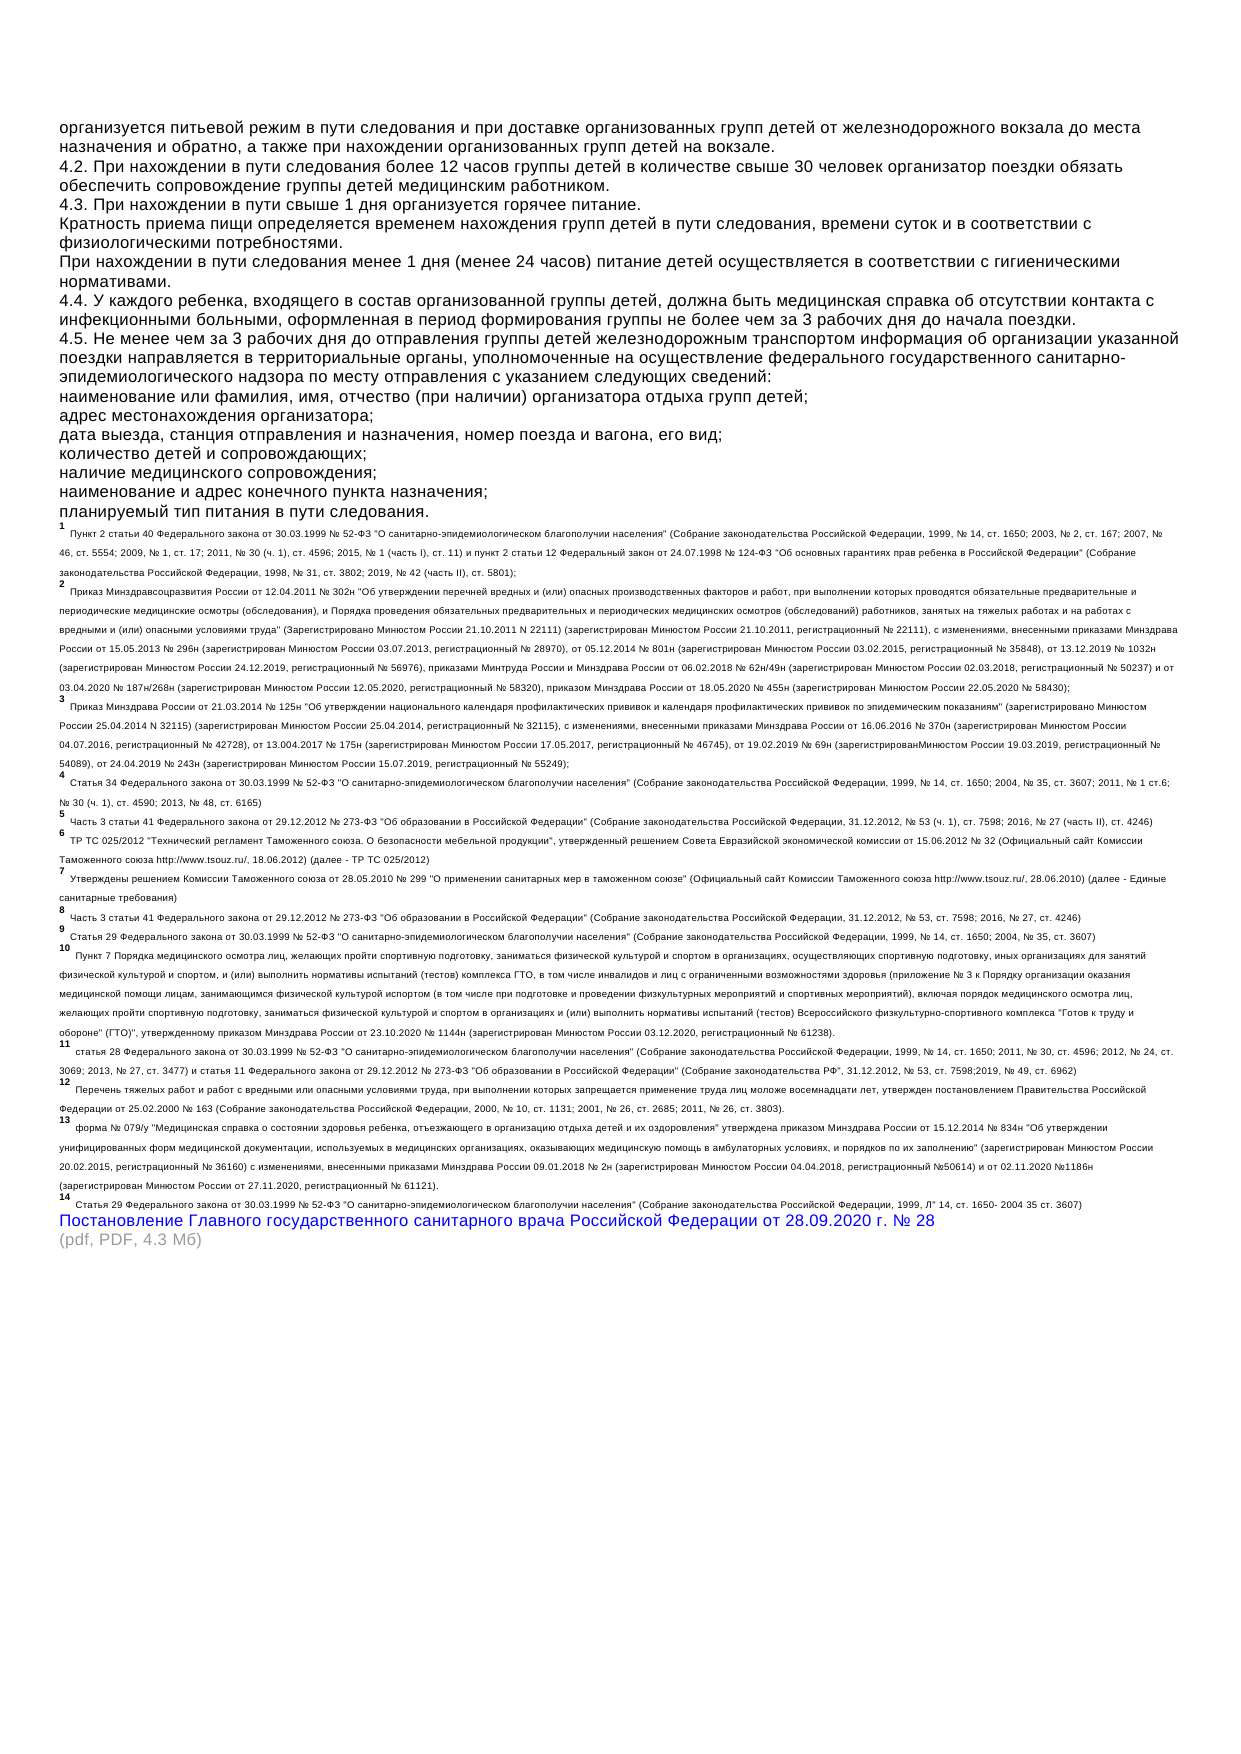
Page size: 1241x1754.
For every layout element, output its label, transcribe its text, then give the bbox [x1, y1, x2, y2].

text 6 ТР ТС 025/2012 "Технический регламент Таможенного союза. О безопасности мебельной продукции", утвержденный решением Совета Евразийской экономической комиссии от 15.06.2012 № 32 (Официальный сайт Комиссии Таможенного союза http://www.tsouz.ru/, 18.06.2012) (далее - ТР ТС 025/2012) [59, 827, 1181, 866]
text наименование и адрес конечного пункта назначения; [59, 482, 1181, 501]
text 10 Пункт 7 Порядка медицинского осмотра лиц, желающих пройти спортивную подготовку, заниматься физической культурой и спортом в организациях, осуществляющих спортивную подготовку, иных организациях для занятий физической культурой и спортом, и (или) выполнить нормативы испытаний (тестов) комплекса ГТО, в том числе инвалидов и лиц с ограниченными возможностями здоровья (приложение № 3 к Порядку организации оказания медицинской помощи лицам, занимающимся физической культурой испортом (в том числе при подготовке и проведении физкультурных мероприятий и спортивных мероприятий), включая порядок медицинского осмотра лиц, желающих пройти спортивную подготовку, заниматься физической культурой и спортом в организациях и (или) выполнить нормативы испытаний (тестов) Всероссийского физкультурно-спортивного комплекса "Готов к труду и обороне" (ГТО)", утвержденному приказом Минздрава России от 23.10.2020 № 1144н (зарегистрирован Минюстом России 03.12.2020, регистрационный № 61238). [59, 942, 1181, 1038]
text 7 Утверждены решением Комиссии Таможенного союза от 28.05.2010 № 299 "О применении санитарных мер в таможенном союзе" (Официальный сайт Комиссии Таможенного союза http://www.tsouz.ru/, 28.06.2010) (далее - Единые санитарные требования) [59, 866, 1181, 904]
text 2 Приказ Минздравсоцразвития России от 12.04.2011 № 302н "Об утверждении перечней вредных и (или) опасных производственных факторов и работ, при выполнении которых проводятся обязательные предварительные и периодические медицинские осмотры (обследования), и Порядка проведения обязательных предварительных и периодических медицинских осмотров (обследований) работников, занятых на тяжелых работах и на работах с вредными и (или) опасными условиями труда" (Зарегистрировано Минюстом России 21.10.2011 N 22111) (зарегистрирован Минюстом России 21.10.2011, регистрационный № 22111), с изменениями, внесенными приказами Минздрава России от 15.05.2013 № 296н (зарегистрирован Минюстом России 03.07.2013, регистрационный № 28970), от 05.12.2014 № 801н (зарегистрирован Минюстом России 03.02.2015, регистрационный № 35848), от 13.12.2019 № 1032н (зарегистрирован Минюстом России 24.12.2019, регистрационный № 56976), приказами Минтруда России и Минздрава России от 06.02.2018 № 62н/49н (зарегистрирован Минюстом России 02.03.2018, регистрационный № 50237) и от 03.04.2020 № 187н/268н (зарегистрирован Минюстом России 12.05.2020, регистрационный № 58320), приказом Минздрава России от 18.05.2020 № 455н (зарегистрирован Минюстом России 22.05.2020 № 58430); [59, 578, 1181, 693]
text 11 статья 28 Федерального закона от 30.03.1999 № 52-ФЗ "О санитарно-эпидемиологическом благополучии населения" (Собрание законодательства Российской Федерации, 1999, № 14, ст. 1650; 2011, № 30, ст. 4596; 2012, № 24, ст. 3069; 2013, № 27, ст. 3477) и статья 11 Федерального закона от 29.12.2012 № 273-ФЗ "Об образовании в Российской Федерации" (Собрание законодательства РФ", 31.12.2012, № 53, ст. 7598;2019, № 49, ст. 6962) [59, 1038, 1181, 1076]
text Кратность приема пищи определяется временем нахождения групп детей в пути следования, времени суток и в соответствии с физиологическими потребностями. [59, 214, 1181, 252]
text 14 Статья 29 Федерального закона от 30.03.1999 № 52-ФЗ "О санитарно-эпидемиологическом благополучии населения" (Собрание законодательства Российской Федерации, 1999, Л" 14, ст. 1650- 2004 35 ст. 3607) [59, 1191, 1181, 1211]
text 8 Часть 3 статьи 41 Федерального закона от 29.12.2012 № 273-ФЗ "Об образовании в Российской Федерации" (Собрание законодательства Российской Федерации, 31.12.2012, № 53, ст. 7598; 2016, № 27, ст. 4246) [59, 904, 1181, 923]
text дата выезда, станция отправления и назначения, номер поезда и вагона, его вид; [59, 425, 1181, 444]
text планируемый тип питания в пути следования. [59, 501, 1181, 521]
text (pdf, PDF, 4.3 Мб) [59, 1230, 1181, 1249]
text 4.4. У каждого ребенка, входящего в состав организованной группы детей, должна быть медицинская справка об отсутствии контакта с инфекционными больными, оформленная в период формирования группы не более чем за 3 рабочих дня до начала поездки. [59, 291, 1181, 329]
text 4.5. Не менее чем за 3 рабочих дня до отправления группы детей железнодорожным транспортом информация об организации указанной поездки направляется в территориальные органы, уполномоченные на осуществление федерального государственного санитарно-эпидемиологического надзора по месту отправления с указанием следующих сведений: [59, 329, 1181, 386]
text 12 Перечень тяжелых работ и работ с вредными или опасными условиями труда, при выполнении которых запрещается применение труда лиц моложе восемнадцати лет, утвержден постановлением Правительства Российской Федерации от 25.02.2000 № 163 (Собрание законодательства Российской Федерации, 2000, № 10, ст. 1131; 2001, № 26, ст. 2685; 2011, № 26, ст. 3803). [59, 1076, 1181, 1115]
text Постановление Главного государственного санитарного врача Российской Федерации от 28.09.2020 г. № 28 [59, 1211, 1181, 1230]
text адрес местонахождения организатора; [59, 406, 1181, 425]
text 4.2. При нахождении в пути следования более 12 часов группы детей в количестве свыше 30 человек организатор поездки обязать обеспечить сопровождение группы детей медицинским работником. [59, 156, 1181, 195]
text 1 Пункт 2 статьи 40 Федерального закона от 30.03.1999 № 52-ФЗ "О санитарно-эпидемиологическом благополучии населения" (Собрание законодательства Российской Федерации, 1999, № 14, ст. 1650; 2003, № 2, ст. 167; 2007, № 46, ст. 5554; 2009, № 1, ст. 17; 2011, № 30 (ч. 1), ст. 4596; 2015, № 1 (часть I), ст. 11) и пункт 2 статьи 12 Федеральный закон от 24.07.1998 № 124-ФЗ "Об основных гарантиях прав ребенка в Российской Федерации" (Собрание законодательства Российской Федерации, 1998, № 31, ст. 3802; 2019, № 42 (часть II), ст. 5801); [59, 521, 1181, 578]
text 5 Часть 3 статьи 41 Федерального закона от 29.12.2012 № 273-ФЗ "Об образовании в Российской Федерации" (Собрание законодательства Российской Федерации, 31.12.2012, № 53 (ч. 1), ст. 7598; 2016, № 27 (часть II), ст. 4246) [59, 808, 1181, 827]
text При нахождении в пути следования менее 1 дня (менее 24 часов) питание детей осуществляется в соответствии с гигиеническими нормативами. [59, 252, 1181, 291]
text 4.3. При нахождении в пути свыше 1 дня организуется горячее питание. [59, 195, 1181, 214]
text 3 Приказ Минздрава России от 21.03.2014 № 125н "Об утверждении национального календаря профилактических прививок и календаря профилактических прививок по эпидемическим показаниям" (зарегистрировано Минюстом России 25.04.2014 N 32115) (зарегистрирован Минюстом России 25.04.2014, регистрационный № 32115), с изменениями, внесенными приказами Минздрава России от 16.06.2016 № 370н (зарегистрирован Минюстом России 04.07.2016, регистрационный № 42728), от 13.004.2017 № 175н (зарегистрирован Минюстом России 17.05.2017, регистрационный № 46745), от 19.02.2019 № 69н (зарегистрированМинюстом России 19.03.2019, регистрационный № 54089), от 24.04.2019 № 243н (зарегистрирован Минюстом России 15.07.2019, регистрационный № 55249); [59, 693, 1181, 770]
text 13 форма № 079/у "Медицинская справка о состоянии здоровья ребенка, отъезжающего в организацию отдыха детей и их оздоровления" утверждена приказом Минздрава России от 15.12.2014 № 834н "Об утверждении унифицированных форм медицинской документации, используемых в медицинских организациях, оказывающих медицинскую помощь в амбулаторных условиях, и порядков по их заполнению" (зарегистрирован Минюстом России 20.02.2015, регистрационный № 36160) с изменениями, внесенными приказами Минздрава России 09.01.2018 № 2н (зарегистрирован Минюстом России 04.04.2018, регистрационный №50614) и от 02.11.2020 №1186н (зарегистрирован Минюстом России от 27.11.2020, регистрационный № 61121). [59, 1115, 1181, 1191]
text количество детей и сопровождающих; [59, 444, 1181, 463]
text наличие медицинского сопровождения; [59, 463, 1181, 482]
text 9 Статья 29 Федерального закона от 30.03.1999 № 52-ФЗ "О санитарно-эпидемиологическом благополучии населения" (Собрание законодательства Российской Федерации, 1999, № 14, ст. 1650; 2004, № 35, ст. 3607) [59, 923, 1181, 942]
text наименование или фамилия, имя, отчество (при наличии) организатора отдыха групп детей; [59, 386, 1181, 406]
text организуется питьевой режим в пути следования и при доставке организованных групп детей от железнодорожного вокзала до места назначения и обратно, а также при нахождении организованных групп детей на вокзале. [59, 118, 1181, 156]
text 4 Статья 34 Федерального закона от 30.03.1999 № 52-ФЗ "О санитарно-эпидемиологическом благополучии населения" (Собрание законодательства Российской Федерации, 1999, № 14, ст. 1650; 2004, № 35, ст. 3607; 2011, № 1 ст.6; № 30 (ч. 1), ст. 4590; 2013, № 48, ст. 6165) [59, 770, 1181, 808]
